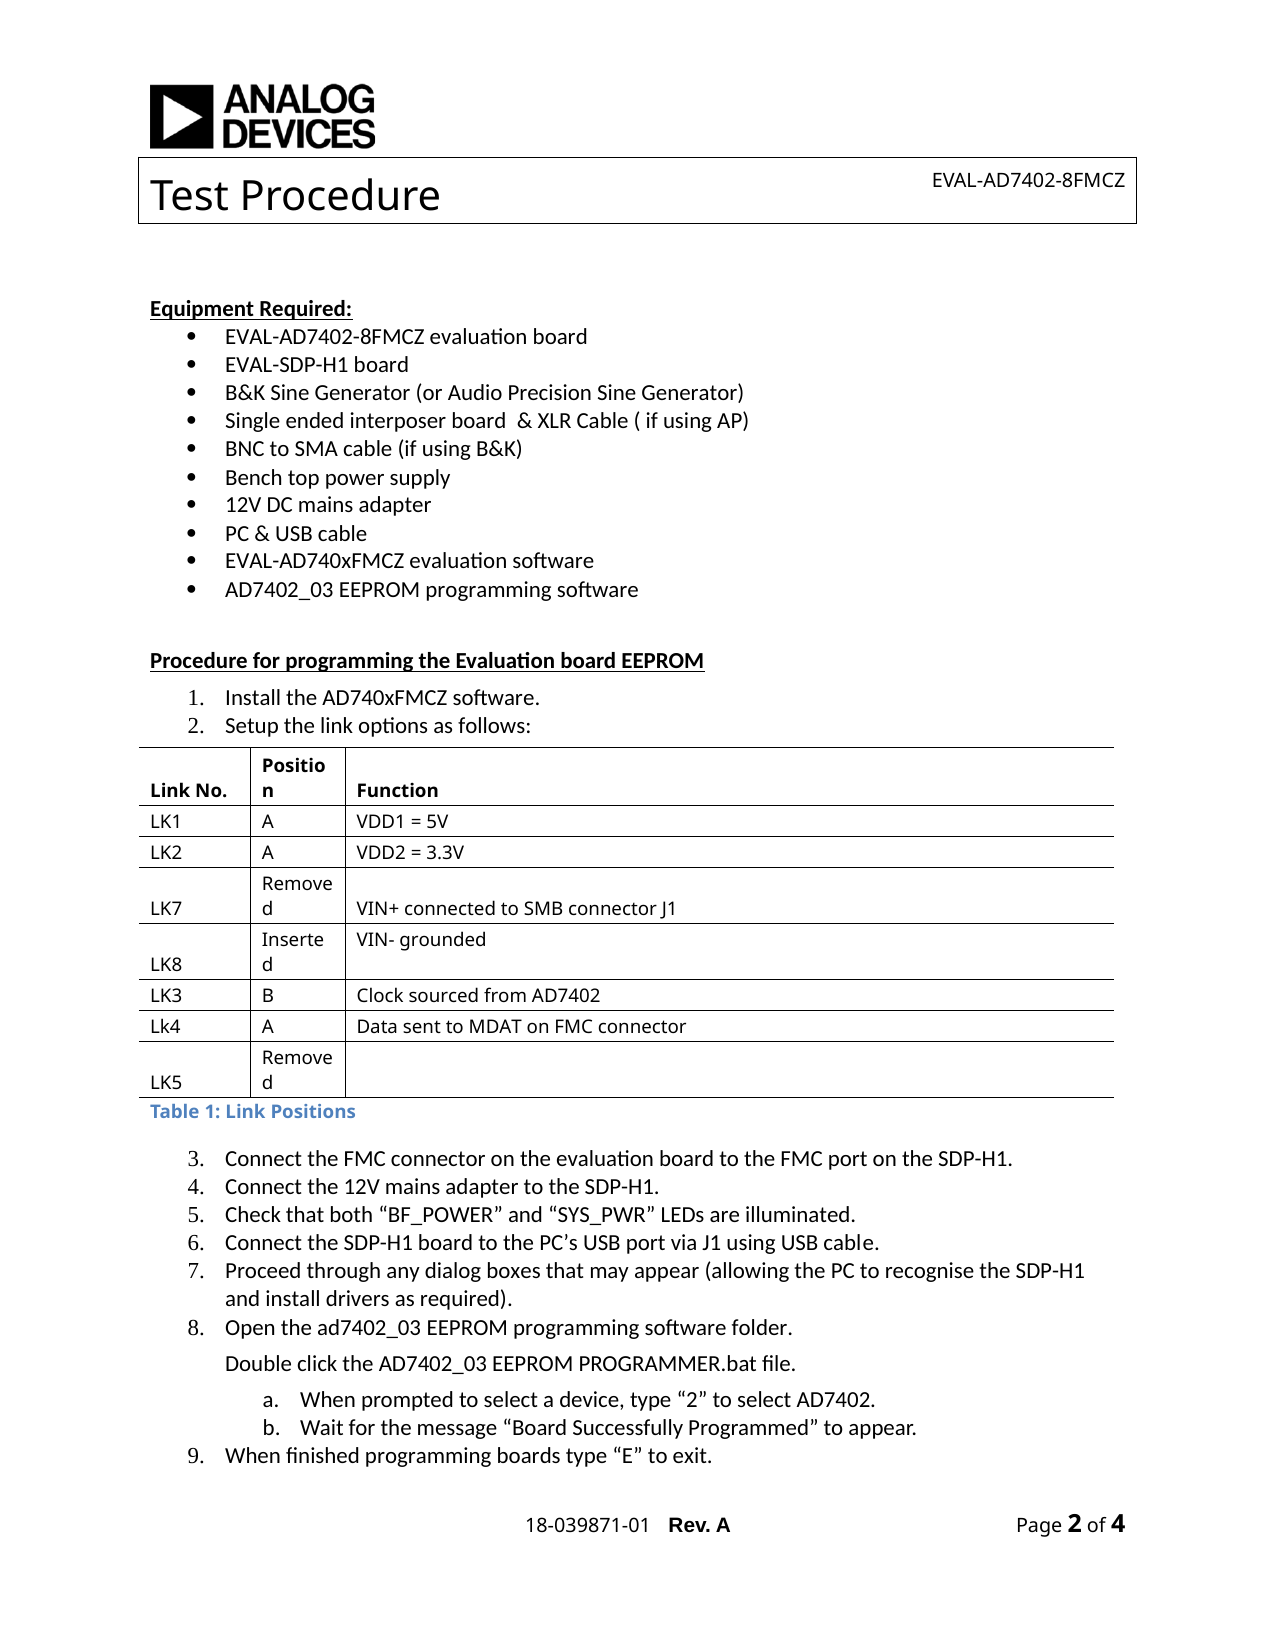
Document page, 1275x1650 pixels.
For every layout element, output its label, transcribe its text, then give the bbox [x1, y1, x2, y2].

table_header Link No. [139, 748, 250, 805]
table_cell VIN- grounded [346, 924, 1114, 979]
list Bench top power supply [187, 463, 1125, 491]
table_cell LK7 [139, 868, 250, 923]
list When prompted to select a device, type “2” to select AD7402. [262, 1385, 1125, 1413]
text Double click the AD7402_03 EEPROM PROGRAMMER.bat file. [187, 1349, 1125, 1377]
list EVAL-AD740xFMCZ evaluation software [187, 547, 1125, 575]
list AD7402_03 EEPROM programming software [187, 575, 1125, 603]
list Install the AD740xFMCZ software. [187, 683, 1125, 711]
table_cell LK8 [139, 924, 250, 979]
list PC & USB cable [187, 519, 1125, 547]
table_cell Inserted [251, 924, 345, 979]
list Proceed through any dialog boxes that may appear (allowing the PC to recognise the SDP-H1 and install drivers as required). [187, 1257, 1125, 1313]
table_cell VDD2 = 3.3V [346, 837, 1114, 867]
table_cell VIN+ connected to SMB connector J1 [346, 868, 1114, 923]
table_cell A [251, 1011, 345, 1041]
table_header Position [251, 748, 345, 805]
table_cell B [251, 980, 345, 1010]
table_cell Removed [251, 1042, 345, 1097]
table_cell LK2 [139, 837, 250, 867]
list 12V DC mains adapter [187, 491, 1125, 519]
list EVAL-SDP-H1 board [187, 351, 1125, 378]
text Table 1: Link Positions [150, 1098, 1125, 1124]
table_cell Removed [251, 868, 345, 923]
picture [150, 83, 375, 149]
table_cell A [251, 806, 345, 836]
table_cell VDD1 = 5V [346, 806, 1114, 836]
list BNC to SMA cable (if using B&K) [187, 434, 1125, 463]
text Procedure for programming the Evaluation board EEPROM [150, 646, 1125, 674]
list Single ended interposer board & XLR Cable ( if using AP) [187, 407, 1125, 434]
list Connect the SDP-H1 board to the PC’s USB port via J1 using USB cable. [187, 1228, 1125, 1257]
list B&K Sine Generator (or Audio Precision Sine Generator) [187, 378, 1125, 407]
table_cell A [251, 837, 345, 867]
table_cell LK5 [139, 1042, 250, 1097]
table_cell [346, 1042, 1114, 1097]
list Check that both “BF_POWER” and “SYS_PWR” LEDs are illuminated. [187, 1201, 1125, 1228]
text Equipment Required: [150, 294, 1125, 322]
list Connect the 12V mains adapter to the SDP-H1. [187, 1172, 1125, 1201]
list Setup the link options as follows: [187, 711, 1125, 739]
list Wait for the message “Board Successfully Programmed” to appear. [262, 1413, 1125, 1441]
list Connect the FMC connector on the evaluation board to the FMC port on the SDP-H1. [187, 1144, 1125, 1172]
table_cell LK1 [139, 806, 250, 836]
table_header Function [346, 748, 1114, 805]
table_cell Clock sourced from AD7402 [346, 980, 1114, 1010]
list Open the ad7402_03 EEPROM programming software folder. [187, 1313, 1125, 1341]
list When finished programming boards type “E” to exit. [187, 1441, 1125, 1469]
table_cell Lk4 [139, 1011, 250, 1041]
table_cell LK3 [139, 980, 250, 1010]
table_cell Data sent to MDAT on FMC connector [346, 1011, 1114, 1041]
list EVAL-AD7402-8FMCZ evaluation board [187, 322, 1125, 351]
